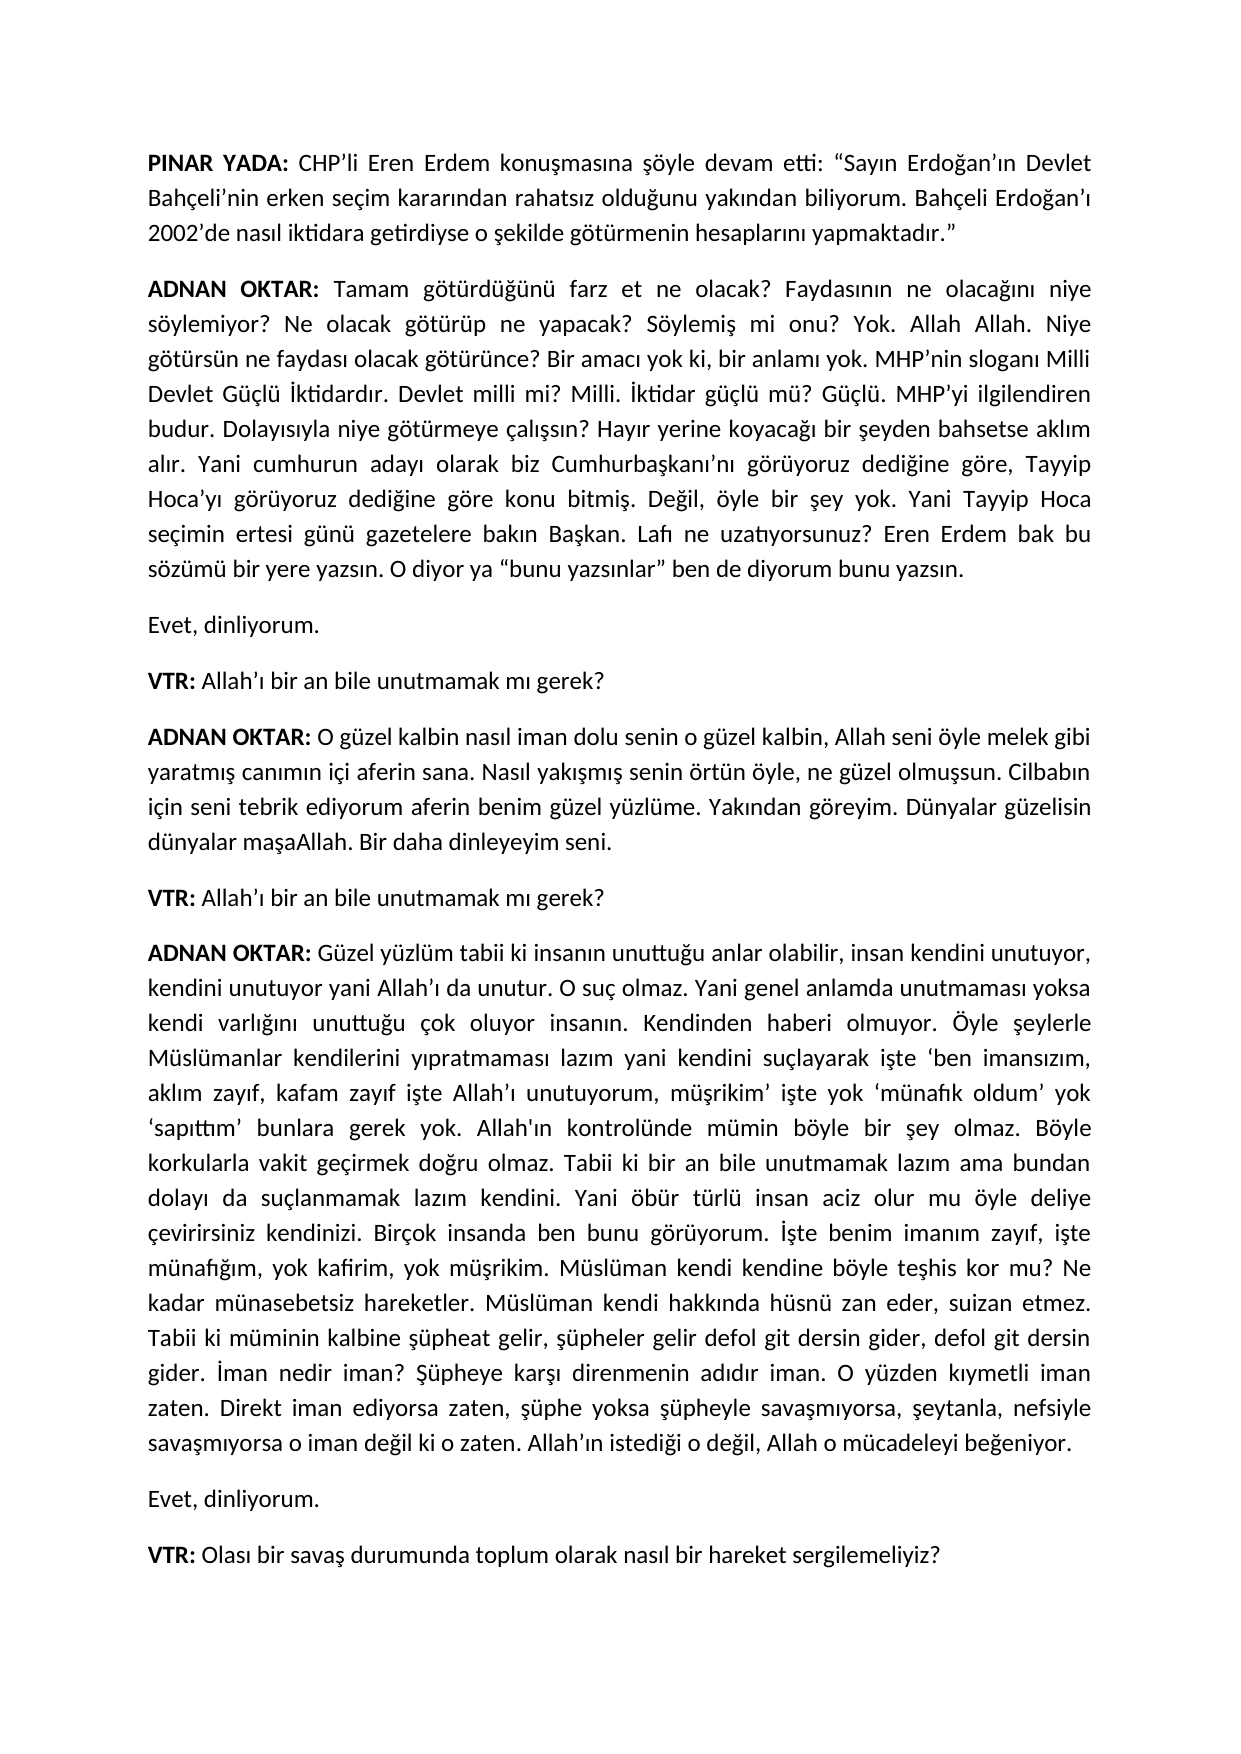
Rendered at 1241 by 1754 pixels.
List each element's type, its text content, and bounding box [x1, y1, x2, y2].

text Evet, dinliyorum. [148, 609, 1093, 640]
text PINAR YADA: CHP’li Eren Erdem konuşmasına şöyle devam etti: “Sayın Erdoğan’ın Devlet Bahçeli’nin erken seçim kararından rahatsız olduğunu yakından biliyorum. Bahçeli Erdoğan’ı 2002’de nasıl iktidara getirdiyse o şekilde götürmenin hesaplarını yapmaktadır.” [148, 148, 1093, 248]
text ADNAN OKTAR: Güzel yüzlüm tabii ki insanın unuttuğu anlar olabilir, insan kendini unutuyor, kendini unutuyor yani Allah’ı da unutur. O suç olmaz. Yani genel anlamda unutmaması yoksa kendi varlığını unuttuğu çok oluyor insanın. Kendinden haberi olmuyor. Öyle şeylerle Müslümanlar kendilerini yıpratmaması lazım yani kendini suçlayarak işte ‘ben imansızım, aklım zayıf, kafam zayıf işte Allah’ı unutuyorum, müşrikim’ işte yok ‘münafık oldum’ yok ‘sapıttım’ bunlara gerek yok. Allah'ın kontrolünde mümin böyle bir şey olmaz. Böyle korkularla vakit geçirmek doğru olmaz. Tabii ki bir an bile unutmamak lazım ama bundan dolayı da suçlanmamak lazım kendini. Yani öbür türlü insan aciz olur mu öyle deliye çevirirsiniz kendinizi. Birçok insanda ben bunu görüyorum. İşte benim imanım zayıf, işte münafığım, yok kafirim, yok müşrikim. Müslüman kendi kendine böyle teşhis kor mu? Ne kadar münasebetsiz hareketler. Müslüman kendi hakkında hüsnü zan eder, suizan etmez. Tabii ki müminin kalbine şüpheat gelir, şüpheler gelir defol git dersin gider, defol git dersin gider. İman nedir iman? Şüpheye karşı direnmenin adıdır iman. O yüzden kıymetli iman zaten. Direkt iman ediyorsa zaten, şüphe yoksa şüpheyle savaşmıyorsa, şeytanla, nefsiyle savaşmıyorsa o iman değil ki o zaten. Allah’ın istediği o değil, Allah o mücadeleyi beğeniyor. [148, 938, 1093, 1458]
text VTR: Allah’ı bir an bile unutmamak mı gerek? [148, 665, 1093, 696]
text VTR: Allah’ı bir an bile unutmamak mı gerek? [148, 882, 1093, 912]
text VTR: Olası bir savaş durumunda toplum olarak nasıl bir hareket sergilemeliyiz? [148, 1539, 1093, 1570]
text ADNAN OKTAR: O güzel kalbin nasıl iman dolu senin o güzel kalbin, Allah seni öyle melek gibi yaratmış canımın içi aferin sana. Nasıl yakışmış senin örtün öyle, ne güzel olmuşsun. Cilbabın için seni tebrik ediyorum aferin benim güzel yüzlüme. Yakından göreyim. Dünyalar güzelisin dünyalar maşaAllah. Bir daha dinleyeyim seni. [148, 721, 1093, 856]
text Evet, dinliyorum. [148, 1483, 1093, 1514]
text ADNAN OKTAR: Tamam götürdüğünü farz et ne olacak? Faydasının ne olacağını niye söylemiyor? Ne olacak götürüp ne yapacak? Söylemiş mi onu? Yok. Allah Allah. Niye götürsün ne faydası olacak götürünce? Bir amacı yok ki, bir anlamı yok. MHP’nin sloganı Milli Devlet Güçlü İktidardır. Devlet milli mi? Milli. İktidar güçlü mü? Güçlü. MHP’yi ilgilendiren budur. Dolayısıyla niye götürmeye çalışsın? Hayır yerine koyacağı bir şeyden bahsetse aklım alır. Yani cumhurun adayı olarak biz Cumhurbaşkanı’nı görüyoruz dediğine göre, Tayyip Hoca’yı görüyoruz dediğine göre konu bitmiş. Değil, öyle bir şey yok. Yani Tayyip Hoca seçimin ertesi günü gazetelere bakın Başkan. Lafı ne uzatıyorsunuz? Eren Erdem bak bu sözümü bir yere yazsın. O diyor ya “bunu yazsınlar” ben de diyorum bunu yazsın. [148, 273, 1093, 584]
